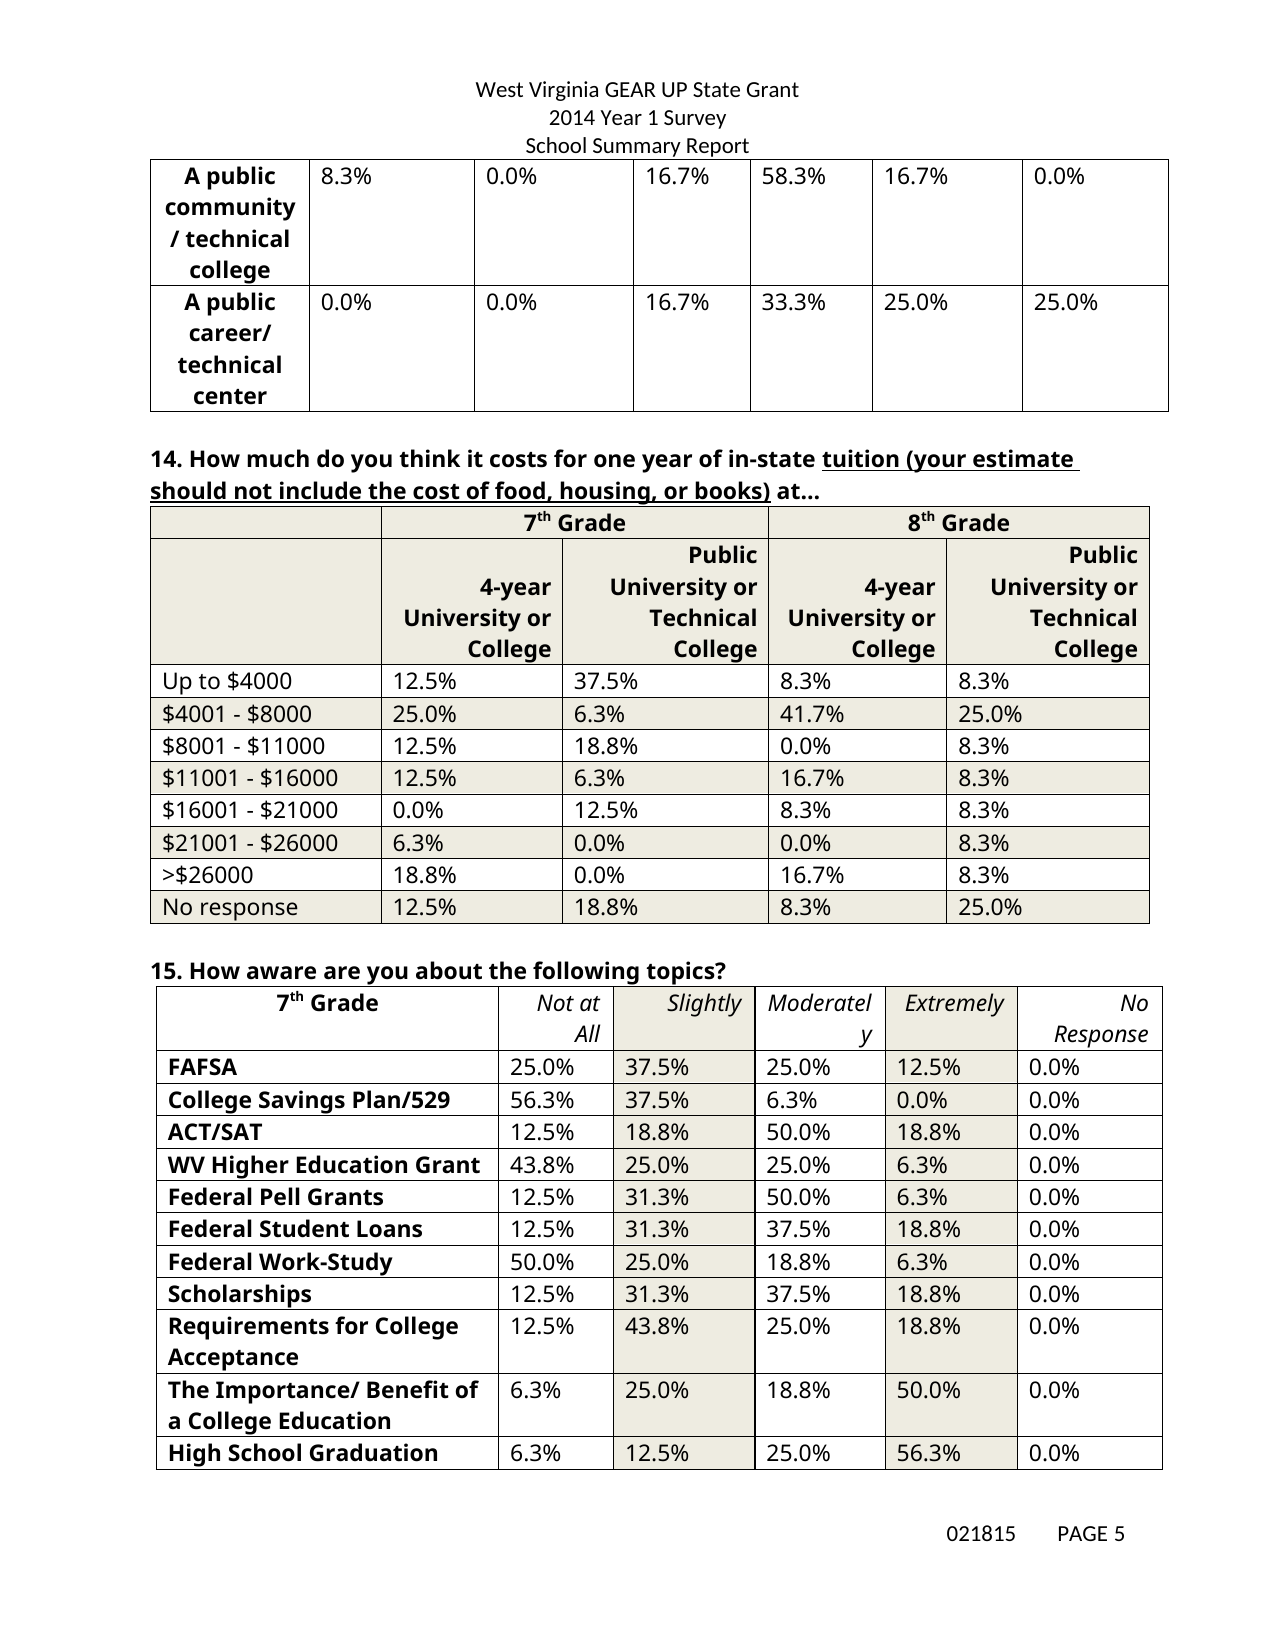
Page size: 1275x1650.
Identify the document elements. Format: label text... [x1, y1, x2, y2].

table_header 7th Grade [382, 507, 768, 538]
table_cell 18.8% [563, 891, 768, 923]
table_cell 25.0% [614, 1374, 754, 1436]
table_cell 37.5% [614, 1051, 754, 1082]
table_cell 0.0% [1023, 160, 1168, 285]
table_cell 43.8% [499, 1149, 613, 1180]
table_cell 6.3% [886, 1181, 1017, 1212]
table_cell 25.0% [756, 1310, 885, 1373]
table_header 7th Grade [157, 987, 498, 1050]
table_cell 37.5% [614, 1084, 754, 1115]
table_cell 50.0% [886, 1374, 1017, 1436]
table_cell $21001 - $26000 [151, 827, 381, 858]
table_cell 0.0% [1018, 1213, 1162, 1244]
table_cell 25.0% [947, 698, 1149, 729]
table_cell 0.0% [563, 859, 768, 890]
table_cell 12.5% [614, 1437, 754, 1469]
table_cell 6.3% [499, 1374, 613, 1436]
table_cell A public career/ technical center [151, 286, 309, 411]
table_cell 25.0% [499, 1051, 613, 1082]
table_cell 25.0% [756, 1437, 885, 1469]
table_cell 12.5% [382, 730, 562, 761]
table_cell Scholarships [157, 1278, 498, 1309]
table_cell 8.3% [769, 795, 946, 826]
table_cell 56.3% [886, 1437, 1017, 1469]
table_cell 25.0% [1023, 286, 1168, 411]
table_cell 18.8% [756, 1374, 885, 1436]
table_cell >$26000 [151, 859, 381, 890]
table_header Extremely [886, 987, 1017, 1050]
table_cell 12.5% [499, 1116, 613, 1148]
table_header Not at All [499, 987, 613, 1050]
table_cell 0.0% [475, 160, 633, 285]
table_cell 18.8% [382, 859, 562, 890]
table_cell 0.0% [1018, 1246, 1162, 1277]
table_cell 0.0% [1018, 1437, 1162, 1469]
table_cell 0.0% [563, 827, 768, 858]
table_cell 0.0% [769, 730, 946, 761]
table_cell 16.7% [769, 859, 946, 890]
table_cell 25.0% [614, 1149, 754, 1180]
table_cell 16.7% [769, 762, 946, 793]
table_header No Response [1018, 987, 1162, 1050]
table_cell 0.0% [1018, 1181, 1162, 1212]
table_cell 0.0% [769, 827, 946, 858]
table_cell Federal Work-Study [157, 1246, 498, 1277]
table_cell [157, 1437, 498, 1469]
table_cell 0.0% [310, 286, 474, 411]
table_cell 50.0% [756, 1116, 885, 1148]
table_cell ACT/SAT [157, 1116, 498, 1148]
table_cell 25.0% [382, 698, 562, 729]
table_cell 8.3% [769, 665, 946, 697]
table_cell WV Higher Education Grant [157, 1149, 498, 1180]
table_header 8th Grade [769, 507, 1149, 538]
table_cell Federal Pell Grants [157, 1181, 498, 1212]
table_cell 37.5% [756, 1213, 885, 1244]
table_cell 8.3% [769, 891, 946, 923]
table_cell 0.0% [475, 286, 633, 411]
table_cell 25.0% [756, 1051, 885, 1082]
table_cell 37.5% [756, 1278, 885, 1309]
table_cell Public University or Technical College [563, 539, 768, 664]
table_cell 18.8% [886, 1116, 1017, 1148]
table_cell 18.8% [614, 1116, 754, 1148]
table_cell 8.3% [947, 859, 1149, 890]
table_cell 12.5% [382, 891, 562, 923]
table_cell 6.3% [563, 762, 768, 793]
table_cell 0.0% [1018, 1374, 1162, 1436]
table_cell 0.0% [382, 795, 562, 826]
table_cell 12.5% [382, 762, 562, 793]
table_cell 25.0% [873, 286, 1022, 411]
table_cell 31.3% [614, 1181, 754, 1212]
table_cell [151, 539, 381, 664]
table_cell 4-year University or College [382, 539, 562, 664]
table_cell 56.3% [499, 1084, 613, 1115]
table_cell 0.0% [886, 1084, 1017, 1115]
table_cell 37.5% [563, 665, 768, 697]
table_cell 8.3% [947, 795, 1149, 826]
table_cell No response [151, 891, 381, 923]
table_cell 12.5% [499, 1181, 613, 1212]
table_cell 6.3% [382, 827, 562, 858]
table_cell 0.0% [1018, 1051, 1162, 1082]
table_cell 50.0% [756, 1181, 885, 1212]
table_cell 31.3% [614, 1213, 754, 1244]
table_cell Requirements for College Acceptance [157, 1310, 498, 1373]
table_cell 6.3% [886, 1246, 1017, 1277]
table_cell $11001 - $16000 [151, 762, 381, 793]
table_cell 6.3% [756, 1084, 885, 1115]
table_cell 8.3% [947, 730, 1149, 761]
table_cell 0.0% [1018, 1149, 1162, 1180]
table_cell 31.3% [614, 1278, 754, 1309]
table_cell 18.8% [563, 730, 768, 761]
table_cell 18.8% [886, 1213, 1017, 1244]
text 14. How much do you think it costs for one year of in-state tuition (your estimate should not include the cost of food, housing, or books) at… [150, 443, 1125, 506]
table_cell A public community/ technical college [151, 160, 309, 285]
table_cell 6.3% [499, 1437, 613, 1469]
table_cell 12.5% [382, 665, 562, 697]
table_cell 0.0% [1018, 1310, 1162, 1373]
table_cell 18.8% [756, 1246, 885, 1277]
table_cell $4001 - $8000 [151, 698, 381, 729]
table_cell Public University or Technical College [947, 539, 1149, 664]
table_cell 16.7% [634, 286, 750, 411]
table_cell Federal Student Loans [157, 1213, 498, 1244]
table_cell 25.0% [756, 1149, 885, 1180]
table_cell 50.0% [499, 1246, 613, 1277]
table_header [151, 507, 381, 538]
table_cell 0.0% [1018, 1278, 1162, 1309]
table_cell 12.5% [886, 1051, 1017, 1082]
table_cell $8001 - $11000 [151, 730, 381, 761]
table_cell College Savings Plan/529 [157, 1084, 498, 1115]
table_cell 12.5% [499, 1278, 613, 1309]
text 15. How aware are you about the following topics? [150, 955, 1125, 986]
table_cell 16.7% [873, 160, 1022, 285]
table_cell 25.0% [947, 891, 1149, 923]
table_header Moderately [756, 987, 885, 1050]
table_header Slightly [614, 987, 754, 1050]
table_cell 12.5% [499, 1213, 613, 1244]
table_cell 25.0% [614, 1246, 754, 1277]
table_cell 12.5% [563, 795, 768, 826]
table_cell 8.3% [947, 665, 1149, 697]
table_cell 43.8% [614, 1310, 754, 1373]
table_cell Up to $4000 [151, 665, 381, 697]
table_cell The Importance/ Benefit of a College Education [157, 1374, 498, 1436]
table_cell 12.5% [499, 1310, 613, 1373]
table_cell 4-year University or College [769, 539, 946, 664]
table_cell 58.3% [751, 160, 872, 285]
table_cell 8.3% [947, 762, 1149, 793]
table_cell 8.3% [310, 160, 474, 285]
table_cell 6.3% [563, 698, 768, 729]
table_cell FAFSA [157, 1051, 498, 1082]
table_cell 8.3% [947, 827, 1149, 858]
table_cell $16001 - $21000 [151, 795, 381, 826]
table_cell 16.7% [634, 160, 750, 285]
table_cell 18.8% [886, 1278, 1017, 1309]
table_cell 0.0% [1018, 1116, 1162, 1148]
table_cell 33.3% [751, 286, 872, 411]
table_cell 18.8% [886, 1310, 1017, 1373]
table_cell 0.0% [1018, 1084, 1162, 1115]
table_cell 41.7% [769, 698, 946, 729]
table_cell 6.3% [886, 1149, 1017, 1180]
